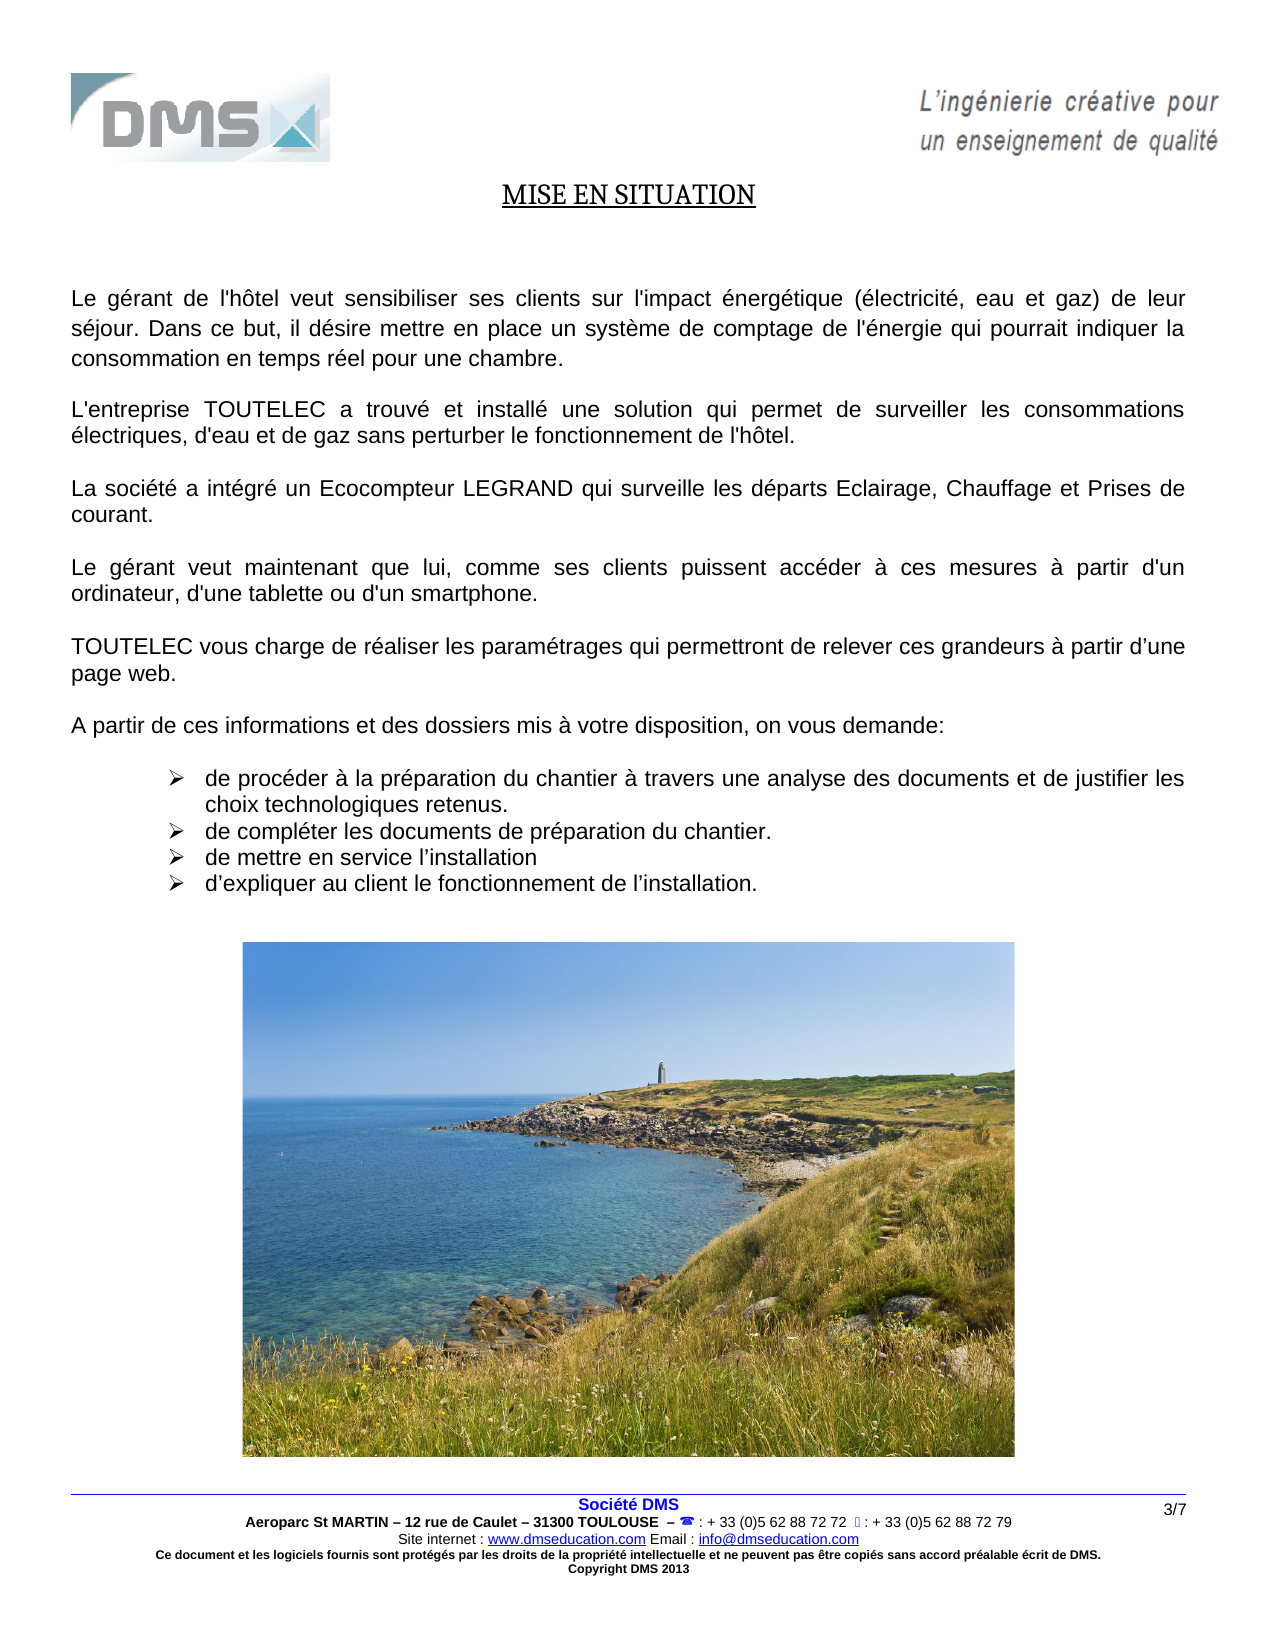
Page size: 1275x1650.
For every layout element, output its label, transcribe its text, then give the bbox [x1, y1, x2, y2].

text L'entreprise TOUTELEC a trouvé et installé une solution qui permet de surveiller les consommations électriques, d'eau et de gaz sans perturber le fonctionnement de l'hôtel. [71, 396, 1186, 449]
text La société a intégré un Ecocompteur LEGRAND qui surveille les départs Eclairage, Chauffage et Prises de courant. [71, 475, 1186, 528]
list Le gérant de l'hôtel veut sensibiliser ses clients sur l'impact énergétique (électricité, eau et gaz) de leur séjour. Dans ce but, il désire mettre en place un système de comptage de l'énergie qui pourrait indiquer la consommation en temps réel pour une chambre. [71, 284, 1186, 371]
text Mise en situation [71, 178, 1186, 212]
text Le gérant veut maintenant que lui, comme ses clients puissent accéder à ces mesures à partir d'un ordinateur, d'une tablette ou d'un smartphone. [71, 554, 1186, 607]
text A partir de ces informations et des dossiers mis à votre disposition, on vous demande: [71, 712, 1186, 738]
picture [242, 942, 1015, 1457]
list de compléter les documents de préparation du chantier. [167, 818, 1186, 844]
list de procéder à la préparation du chantier à travers une analyse des documents et de justifier les choix technologiques retenus. [167, 765, 1186, 818]
list d’expliquer au client le fonctionnement de l’installation. [167, 870, 1186, 897]
list de mettre en service l’installation [167, 844, 1186, 870]
picture [70, 73, 331, 162]
text TOUTELEC vous charge de réaliser les paramétrages qui permettront de relever ces grandeurs à partir d’une page web. [71, 633, 1186, 686]
